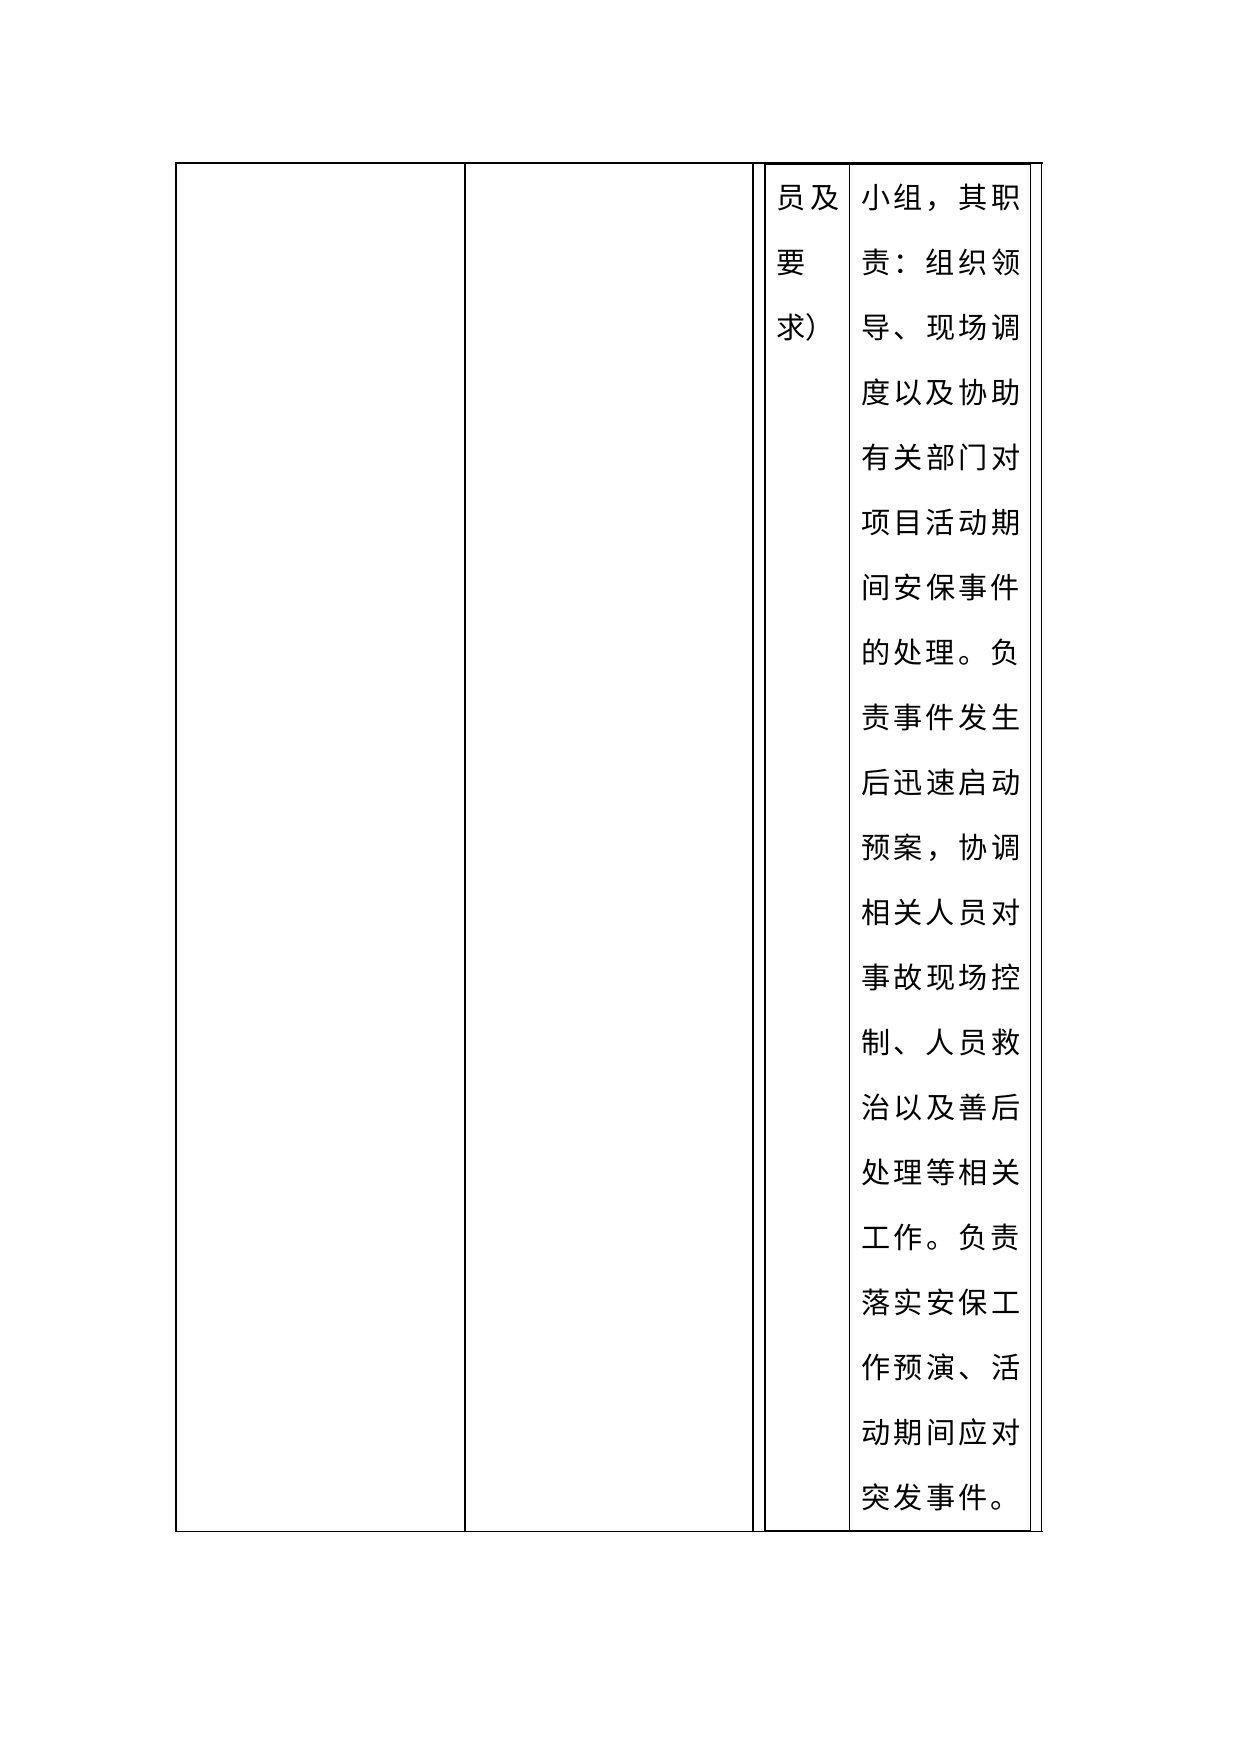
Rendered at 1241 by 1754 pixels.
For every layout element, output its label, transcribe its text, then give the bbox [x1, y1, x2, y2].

table_cell [1031, 164, 1041, 1531]
table_cell [850, 165, 1030, 1530]
table_cell [766, 165, 849, 1530]
table_cell ★ [177, 164, 464, 1531]
table_cell [754, 164, 764, 1531]
table_cell 1 [466, 164, 752, 1531]
